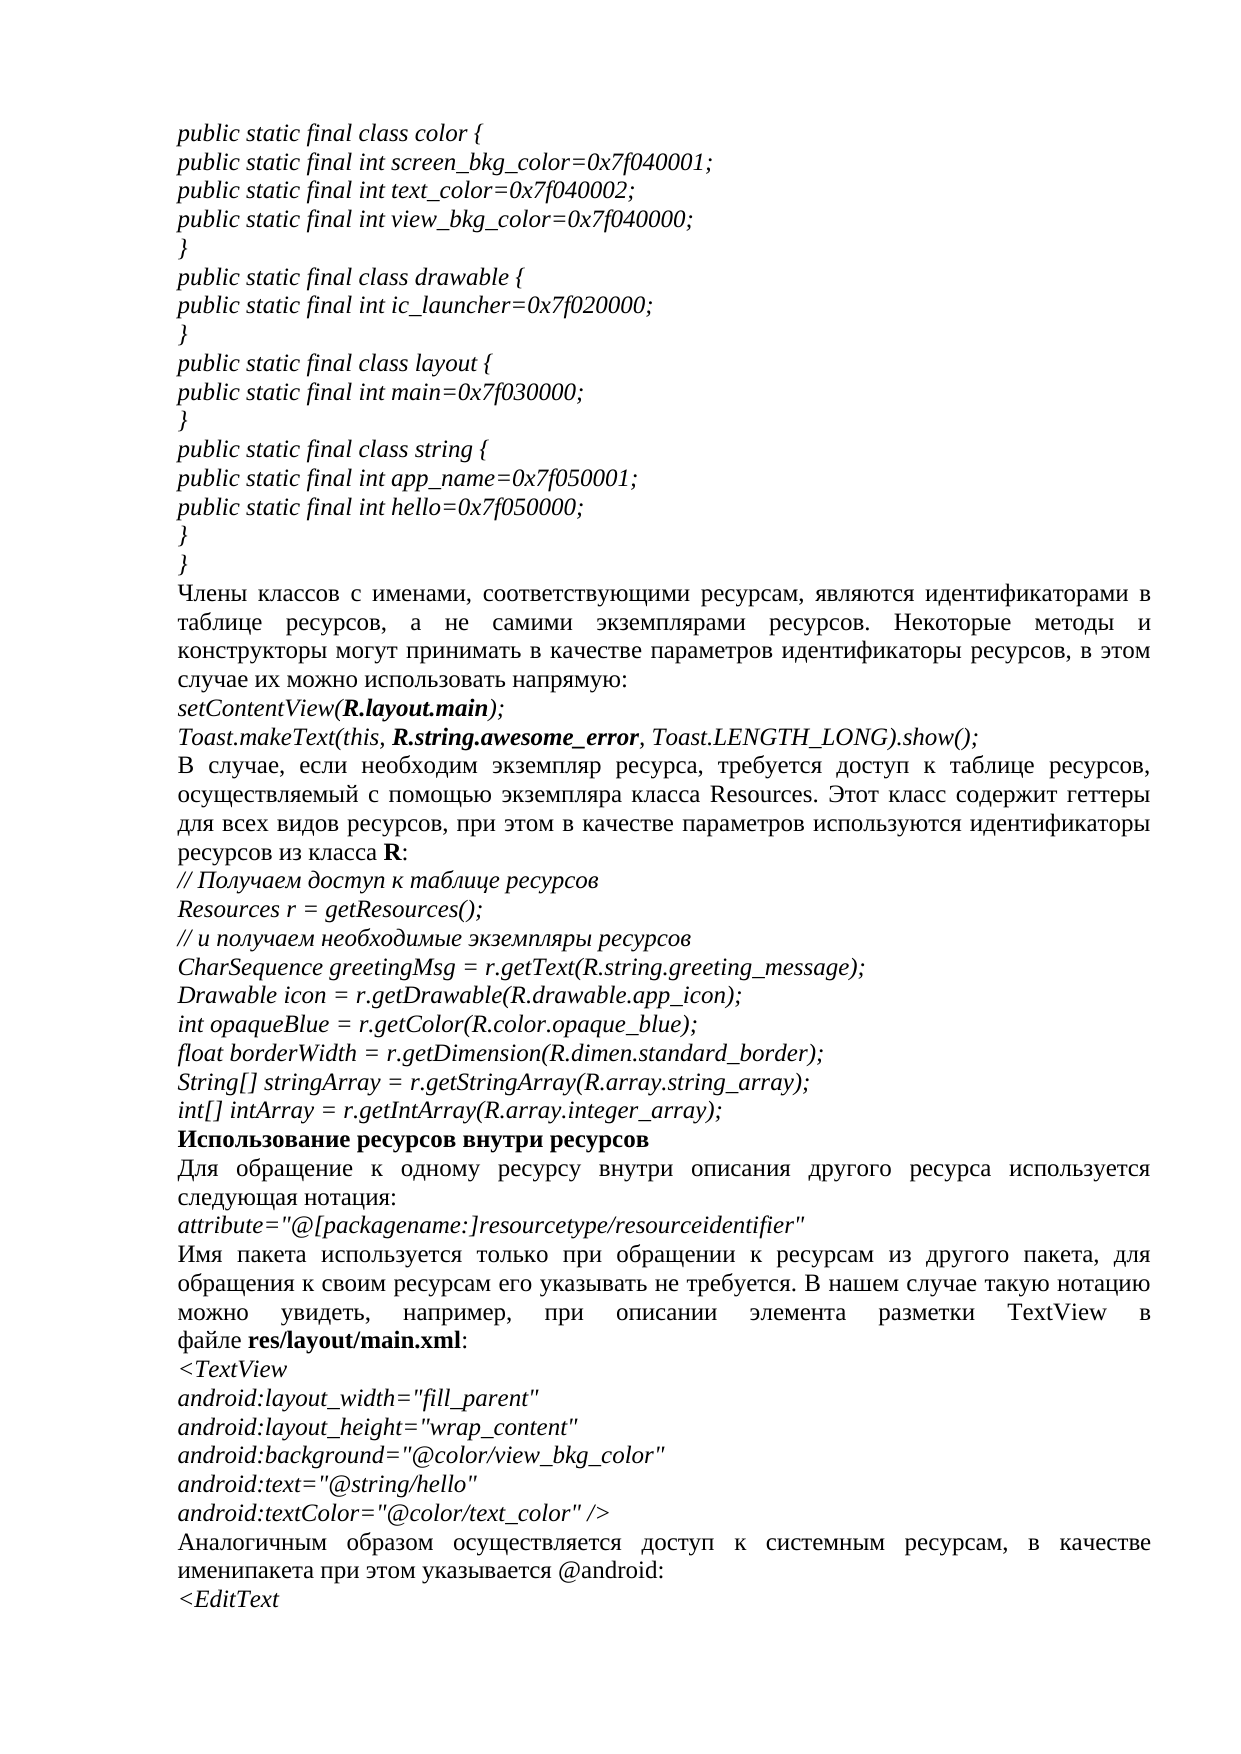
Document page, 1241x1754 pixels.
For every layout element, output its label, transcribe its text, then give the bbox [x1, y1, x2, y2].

text } [177, 233, 1152, 262]
text android:textColor="@color/text_color" /> [177, 1498, 1152, 1527]
text Члены классов с именами, соответствующими ресурсам, являются идентификаторами в таблице ресурсов, а не самими экземплярами ресурсов. Некоторые методы и конструкторы могут принимать в качестве параметров идентификаторы ресурсов, в этом случае их можно использовать напрямую: [177, 578, 1152, 693]
text public static final class color { [177, 118, 1152, 147]
text <TextView [177, 1354, 1152, 1383]
text Drawable icon = r.getDrawable(R.drawable.app_icon); [177, 981, 1152, 1009]
text <EditText [177, 1584, 1152, 1613]
text Resources r = getResources(); [177, 894, 1152, 923]
text CharSequence greetingMsg = r.getText(R.string.greeting_message); [177, 952, 1152, 981]
text android:background="@color/view_bkg_color" [177, 1441, 1152, 1469]
text } [177, 319, 1152, 348]
text public static final int app_name=0x7f050001; [177, 463, 1152, 492]
text public static final int main=0x7f030000; [177, 377, 1152, 406]
text float borderWidth = r.getDimension(R.dimen.standard_border); [177, 1038, 1152, 1067]
text Имя пакета используется только при обращении к ресурсам из другого пакета, для обращения к своим ресурсам его указывать не требуется. В нашем случае такую нотацию можно увидеть, например, при описании элемента разметки TextView в файле res/layout/main.xml: [177, 1239, 1152, 1354]
text public static final class layout { [177, 348, 1152, 377]
text } [177, 521, 1152, 549]
text // и получаем необходимые экземпляры ресурсов [177, 923, 1152, 952]
text public static final class string { [177, 434, 1152, 463]
text android:layout_width="fill_parent" [177, 1383, 1152, 1412]
text attribute="@[packagename:]resourcetype/resourceidentifier" [177, 1211, 1152, 1239]
text } [177, 406, 1152, 434]
text Аналогичным образом осуществляется доступ к системным ресурсам, в качестве именипакета при этом указывается @android: [177, 1527, 1152, 1584]
text String[] stringArray = r.getStringArray(R.array.string_array); [177, 1067, 1152, 1096]
text public static final int hello=0x7f050000; [177, 492, 1152, 521]
text // Получаем доступ к таблице ресурсов [177, 866, 1152, 894]
text В случае, если необходим экземпляр ресурса, требуется доступ к таблице ресурсов, осуществляемый с помощью экземпляра класса Resources. Этот класс содержит геттеры для всех видов ресурсов, при этом в качестве параметров используются идентификаторы ресурсов из класса R: [177, 751, 1152, 866]
text public static final int ic_launcher=0x7f020000; [177, 291, 1152, 319]
text setContentView(R.layout.main); [177, 693, 1152, 722]
text public static final int view_bkg_color=0x7f040000; [177, 204, 1152, 233]
text public static final class drawable { [177, 262, 1152, 291]
text } [177, 549, 1152, 578]
text public static final int screen_bkg_color=0x7f040001; [177, 147, 1152, 176]
text Для обращение к одному ресурсу внутри описания другого ресурса используется следующая нотация: [177, 1153, 1152, 1211]
text Использование ресурсов внутри ресурсов [177, 1124, 1152, 1153]
text android:text="@string/hello" [177, 1469, 1152, 1498]
text android:layout_height="wrap_content" [177, 1412, 1152, 1441]
text public static final int text_color=0x7f040002; [177, 176, 1152, 204]
text Toast.makeText(this, R.string.awesome_error, Toast.LENGTH_LONG).show(); [177, 722, 1152, 751]
text int[] intArray = r.getIntArray(R.array.integer_array); [177, 1096, 1152, 1124]
text int opaqueBlue = r.getColor(R.color.opaque_blue); [177, 1009, 1152, 1038]
